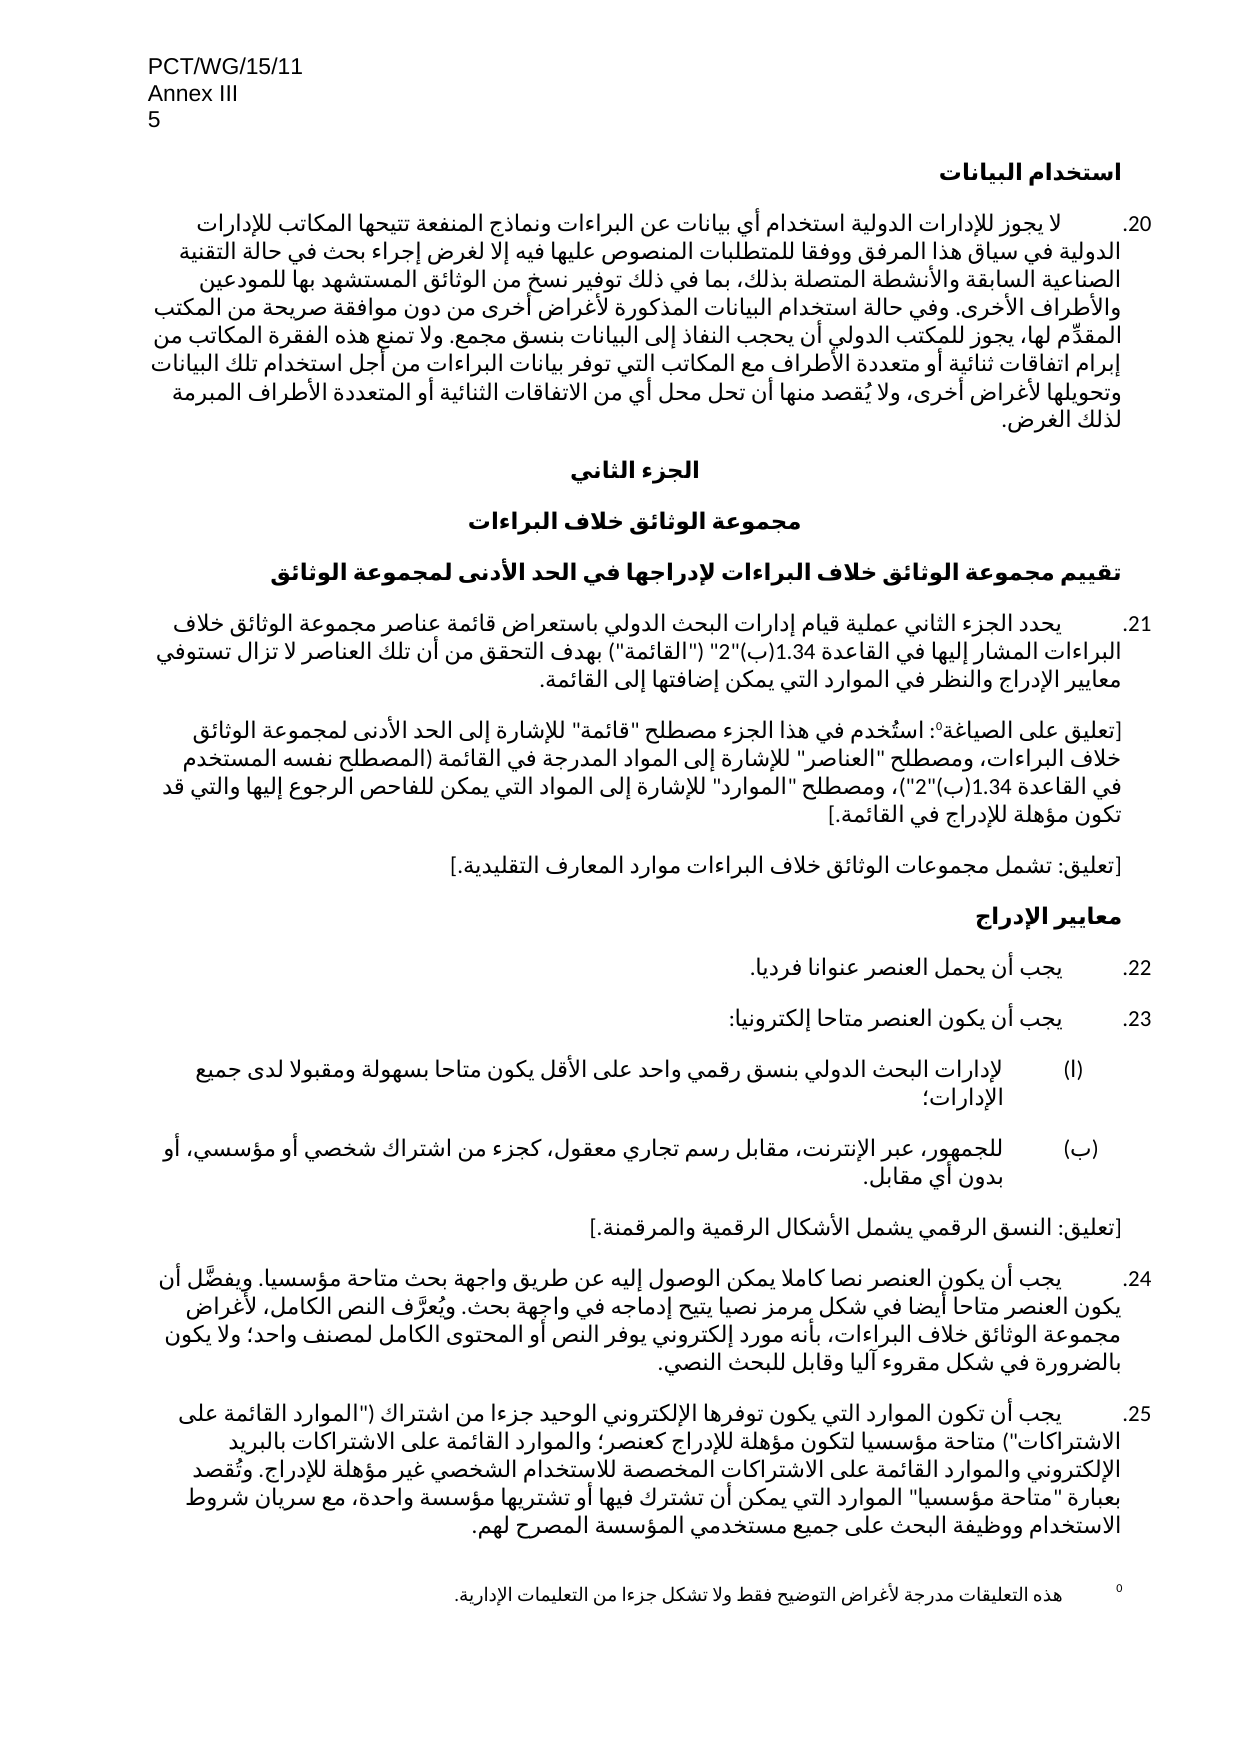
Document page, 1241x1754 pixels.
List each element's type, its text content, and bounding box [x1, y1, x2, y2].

text [تعليق: النسق الرقمي يشمل الأشكال الرقمية والمرقمنة.] [148, 1213, 1122, 1241]
list يجب أن يحمل العنصر عنوانا فرديا. [148, 953, 1122, 981]
text استخدام البيانات [148, 158, 1122, 187]
list للجمهور، عبر الإنترنت، مقابل رسم تجاري معقول، كجزء من اشتراك شخصي أو مؤسسي، أو بدون أي مقابل. [148, 1134, 1063, 1190]
list يجب أن يكون العنصر متاحا إلكترونيا: [148, 1004, 1122, 1032]
text الجزء الثاني [148, 457, 1122, 484]
list لا يجوز للإدارات الدولية استخدام أي بيانات عن البراءات ونماذج المنفعة تتيحها المكاتب للإدارات الدولية في سياق هذا المرفق ووفقا للمتطلبات المنصوص عليها فيه إلا لغرض إجراء بحث في حالة التقنية الصناعية السابقة والأنشطة المتصلة بذلك، بما في ذلك توفير نسخ من الوثائق المستشهد بها للمودعين والأطراف الأخرى. وفي حالة استخدام البيانات المذكورة لأغراض أخرى من دون موافقة صريحة من المكتب المقدِّم لها، يجوز للمكتب الدولي أن يحجب النفاذ إلى البيانات بنسق مجمع. ولا تمنع هذه الفقرة المكاتب من إبرام اتفاقات ثنائية أو متعددة الأطراف مع المكاتب التي توفر بيانات البراءات من أجل استخدام تلك البيانات وتحويلها لأغراض أخرى، ولا يُقصد منها أن تحل محل أي من الاتفاقات الثنائية أو المتعددة الأطراف المبرمة لذلك الغرض. [148, 209, 1122, 434]
text مجموعة الوثائق خلاف البراءات [148, 507, 1122, 536]
text [تعليق على الصياغة: استُخدم في هذا الجزء مصطلح "قائمة" للإشارة إلى الحد الأدنى لمجموعة الوثائق خلاف البراءات، ومصطلح "العناصر" للإشارة إلى المواد المدرجة في القائمة (المصطلح نفسه المستخدم في القاعدة 1.34(ب)"2")، ومصطلح "الموارد" للإشارة إلى المواد التي يمكن للفاحص الرجوع إليها والتي قد تكون مؤهلة للإدراج في القائمة.] [148, 716, 1122, 828]
text [تعليق: تشمل مجموعات الوثائق خلاف البراءات موارد المعارف التقليدية.] [148, 851, 1122, 879]
list يحدد الجزء الثاني عملية قيام إدارات البحث الدولي باستعراض قائمة عناصر مجموعة الوثائق خلاف البراءات المشار إليها في القاعدة 1.34(ب)"2" ("القائمة") بهدف التحقق من أن تلك العناصر لا تزال تستوفي معايير الإدراج والنظر في الموارد التي يمكن إضافتها إلى القائمة. [148, 609, 1122, 693]
list يجب أن تكون الموارد التي يكون توفرها الإلكتروني الوحيد جزءا من اشتراك ("الموارد القائمة على الاشتراكات") متاحة مؤسسيا لتكون مؤهلة للإدراج كعنصر؛ والموارد القائمة على الاشتراكات بالبريد الإلكتروني والموارد القائمة على الاشتراكات المخصصة للاستخدام الشخصي غير مؤهلة للإدراج. وتُقصد بعبارة "متاحة مؤسسيا" الموارد التي يمكن أن تشترك فيها أو تشتريها مؤسسة واحدة، مع سريان شروط الاستخدام ووظيفة البحث على جميع مستخدمي المؤسسة المصرح لهم. [148, 1399, 1122, 1539]
list يجب أن يكون العنصر نصا كاملا يمكن الوصول إليه عن طريق واجهة بحث متاحة مؤسسيا. ويفضَّل أن يكون العنصر متاحا أيضا في شكل مرمز نصيا يتيح إدماجه في واجهة بحث. ويُعرَّف النص الكامل، لأغراض مجموعة الوثائق خلاف البراءات، بأنه مورد إلكتروني يوفر النص أو المحتوى الكامل لمصنف واحد؛ ولا يكون بالضرورة في شكل مقروء آليا وقابل للبحث النصي. [148, 1264, 1122, 1376]
text معايير الإدراج [148, 902, 1122, 930]
text تقييم مجموعة الوثائق خلاف البراءات لإدراجها في الحد الأدنى لمجموعة الوثائق [148, 558, 1122, 586]
list لإدارات البحث الدولي بنسق رقمي واحد على الأقل يكون متاحا بسهولة ومقبولا لدى جميع الإدارات؛ [148, 1055, 1063, 1111]
